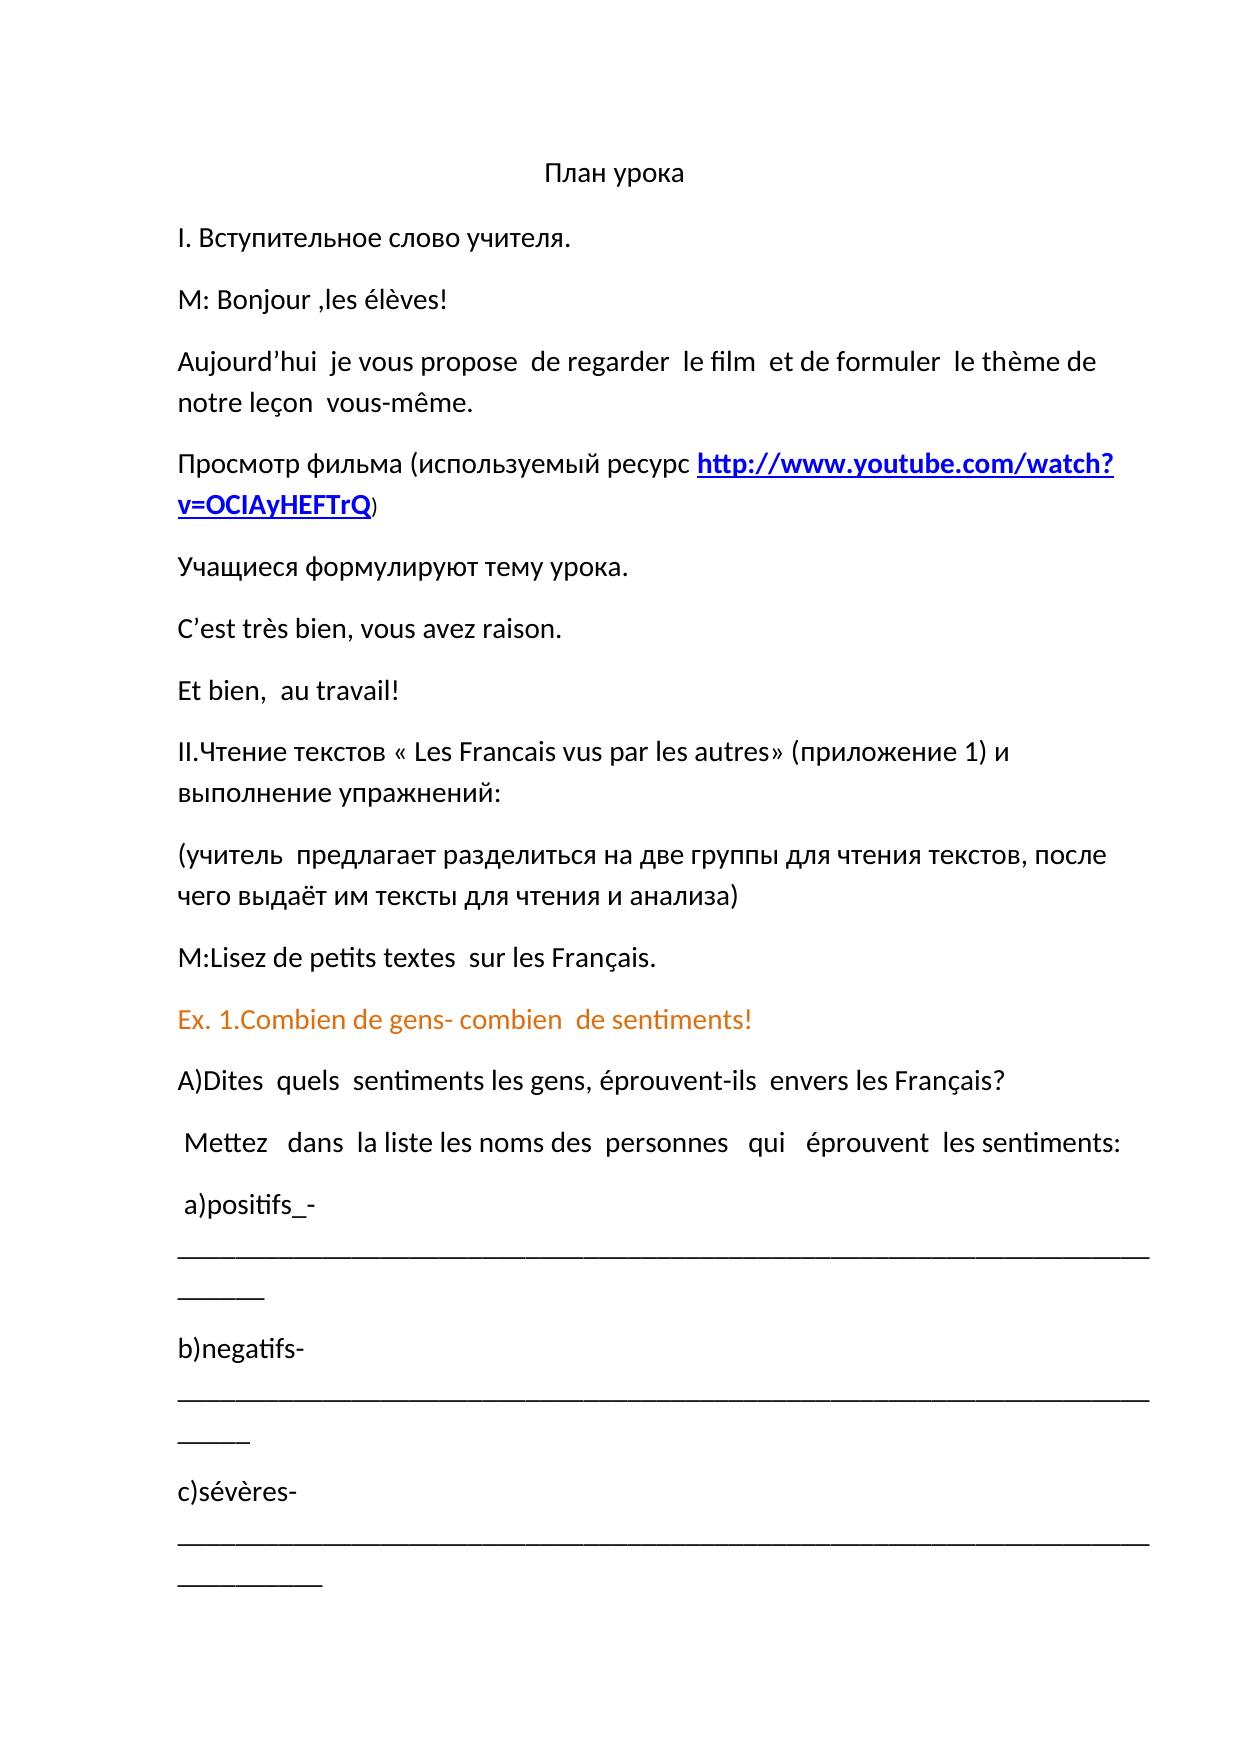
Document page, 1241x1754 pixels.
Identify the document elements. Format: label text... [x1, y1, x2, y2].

text Учащиеся формулируют тему урока. [177, 548, 1152, 584]
text b)negatifs-________________________________________________________________________ [177, 1330, 1152, 1447]
text II.Чтение текстов « Les Francais vus par les autres» (приложение 1) и выполнение упражнений: [177, 733, 1152, 810]
text C’est très bien, vous avez raison. [177, 610, 1152, 646]
text c)sévères-_____________________________________________________________________________ [177, 1473, 1152, 1591]
text A)Dites quels sentiments les gens, éprouvent-ils envers les Franҫais? [177, 1062, 1152, 1098]
text I. Вступительное слово учителя. [177, 219, 1152, 255]
text Ex. 1.Combien de gens- combien de sentiments! [177, 1001, 1152, 1036]
text Просмотр фильма (используемый ресурс http://www.youtube.com/watch?v=OCIAyHEFTrQ) [177, 446, 1152, 522]
text Et bien, au travail! [177, 672, 1152, 707]
text План урока [252, 154, 1152, 190]
text (учитель предлагает разделиться на две группы для чтения текстов, после чего выдаёт им тексты для чтения и анализа) [177, 836, 1152, 913]
text M:Lisez de petits textes sur les Franҫais. [177, 939, 1152, 974]
text M: Bonjour ,les élèves! [177, 281, 1152, 317]
text Aujourd’hui je vous propose de regarder le film et de formuler le thème de notre leҫon vous-même. [177, 343, 1152, 419]
text a)positifs_-_________________________________________________________________________ [177, 1186, 1152, 1303]
text Mettez dans la liste les noms des personnes qui éprouvent les sentiments: [177, 1124, 1152, 1160]
